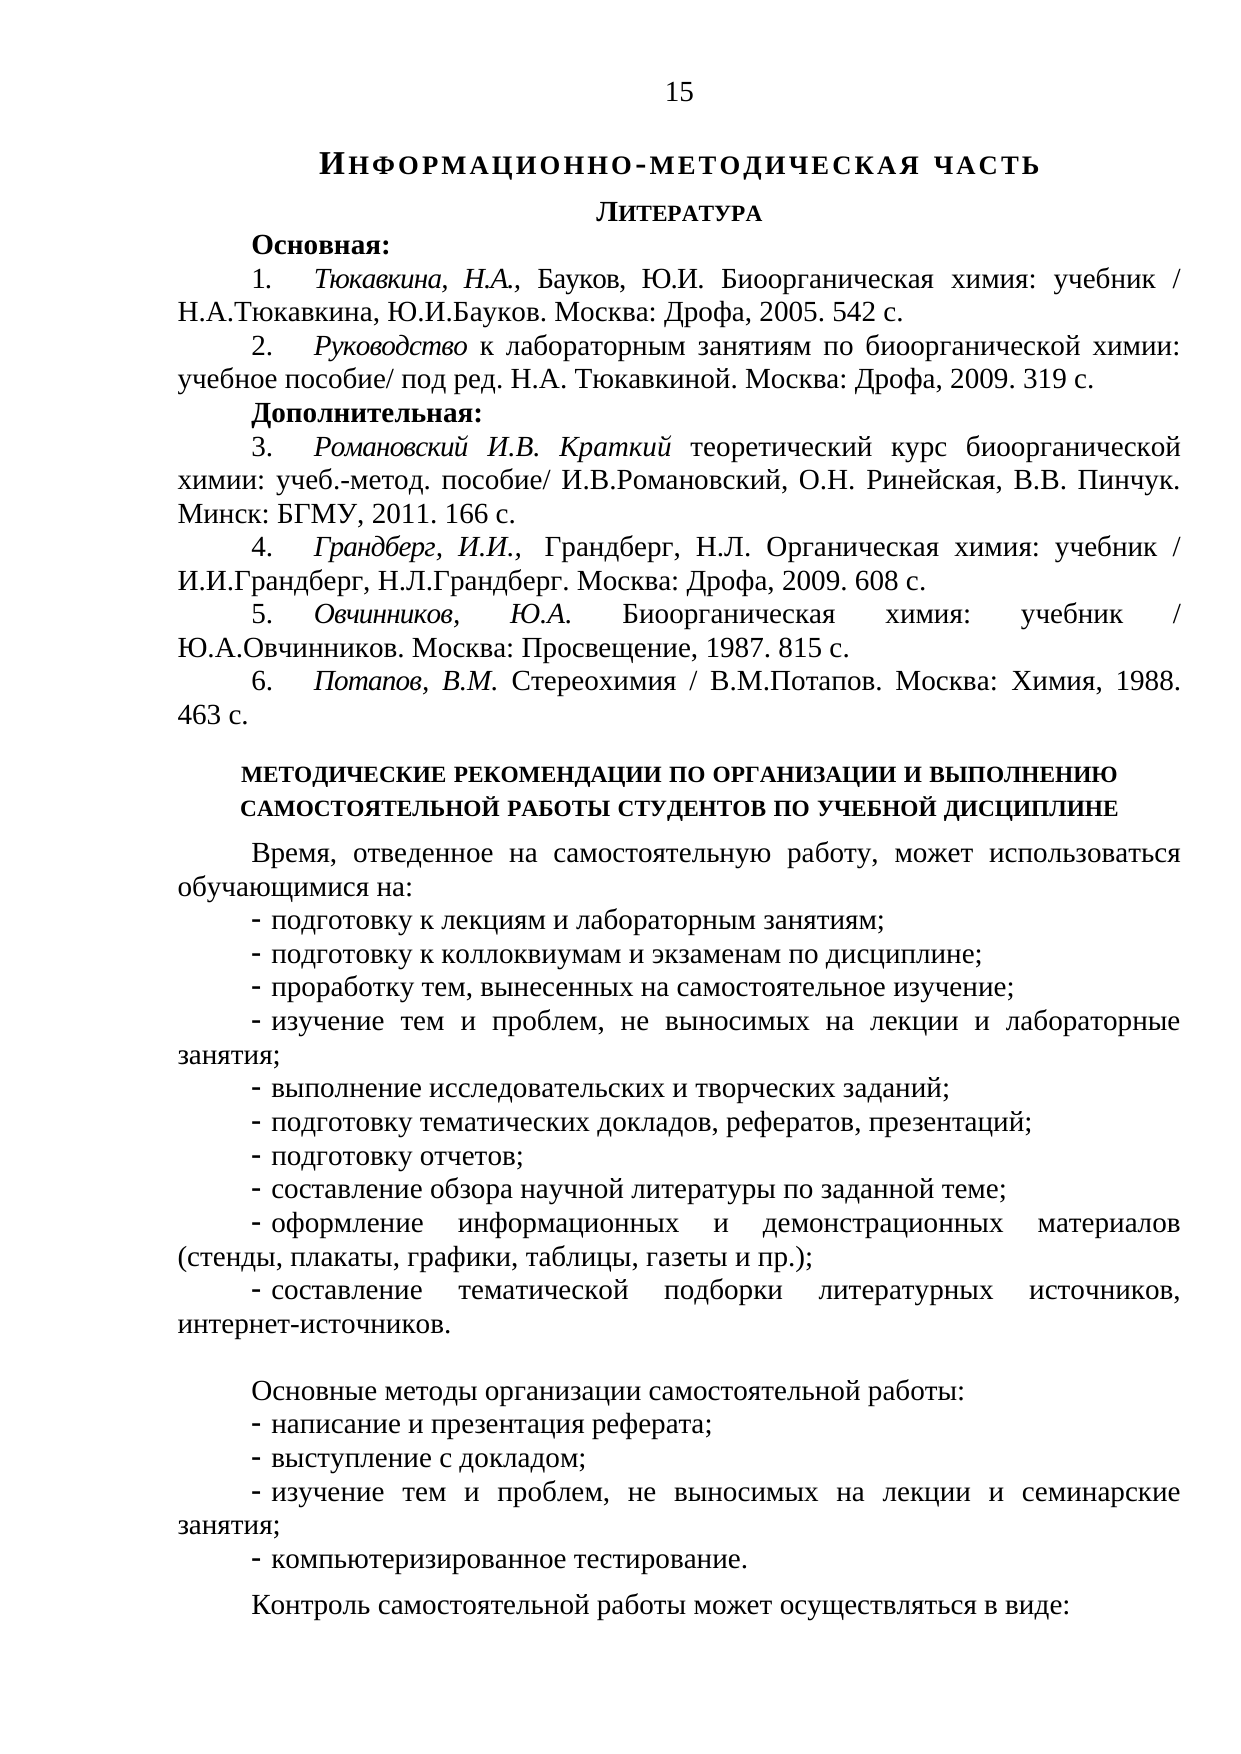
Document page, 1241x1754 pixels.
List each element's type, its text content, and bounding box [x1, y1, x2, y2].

list составление тематической подборки литературных источников, интернет-источников. [177, 1272, 1181, 1339]
list выполнение исследовательских и творческих заданий; [177, 1070, 1181, 1104]
list подготовку к лекциям и лабораторным занятиям; [177, 902, 1181, 936]
list подготовку тематических докладов, рефератов, презентаций; [177, 1104, 1181, 1138]
text Литература [177, 194, 1181, 227]
list проработку тем, вынесенных на самостоятельное изучение; [177, 969, 1181, 1003]
list подготовку к коллоквиумам и экзаменам по дисциплине; [177, 936, 1181, 969]
list изучение тем и проблем, не выносимых на лекции и лабораторные занятия; [177, 1003, 1181, 1070]
list оформление информационных и демонстрационных материалов (стенды, плакаты, графики, таблицы, газеты и пр.); [177, 1205, 1181, 1272]
list Грандберг, И.И., Грандберг, Н.Л. Органическая химия: учебник / И.И.Грандберг, Н.Л.Грандберг. Москва: Дрофа, 2009. 608 с. [177, 529, 1181, 596]
list Романовский И.В. Краткий теоретический курс биоорганической химии: учеб.-метод. пособие/ И.В.Романовский, О.Н. Ринейская, В.В. Пинчук. Минск: БГМУ, 2011. 166 с. [177, 429, 1181, 529]
text Основные методы организации самостоятельной работы: [177, 1373, 1181, 1406]
list выступление с докладом; [177, 1440, 1181, 1474]
list составление обзора научной литературы по заданной теме; [177, 1171, 1181, 1205]
text методические рекомендации по организации и выполнению самостоятельной работы студентов по учебной дисциплине [177, 756, 1181, 823]
text Дополнительная: [177, 395, 1181, 429]
list Руководство к лабораторным занятиям по биоорганической химии: учебное пособие/ под ред. Н.А. Тюкавкиной. Москва: Дрофа, 2009. 319 с. [177, 328, 1181, 395]
list изучение тем и проблем, не выносимых на лекции и семинарские занятия; [177, 1474, 1181, 1541]
list Овчинников, Ю.А. Биоорганическая химия: учебник / Ю.А.Овчинников. Москва: Просвещение, 1987. 815 с. [177, 596, 1181, 663]
text Контроль самостоятельной работы может осуществляться в виде: [177, 1587, 1181, 1621]
list подготовку отчетов; [177, 1138, 1181, 1171]
list компьютеризированное тестирование. [177, 1541, 1181, 1574]
text Время, отведенное на самостоятельную работу, может использоваться обучающимися на: [177, 835, 1181, 902]
list Тюкавкина, Н.А., Бауков, Ю.И. Биоорганическая химия: учебник / Н.А.Тюкавкина, Ю.И.Бауков. Москва: Дрофа, 2005. 542 с. [177, 261, 1181, 328]
text Информационно-методическая часть [177, 143, 1181, 181]
list написание и презентация реферата; [177, 1406, 1181, 1440]
text Основная: [177, 227, 1181, 261]
list Потапов, В.М. Стереохимия / В.М.Потапов. Москва: Химия, 1988. 463 с. [177, 663, 1181, 731]
